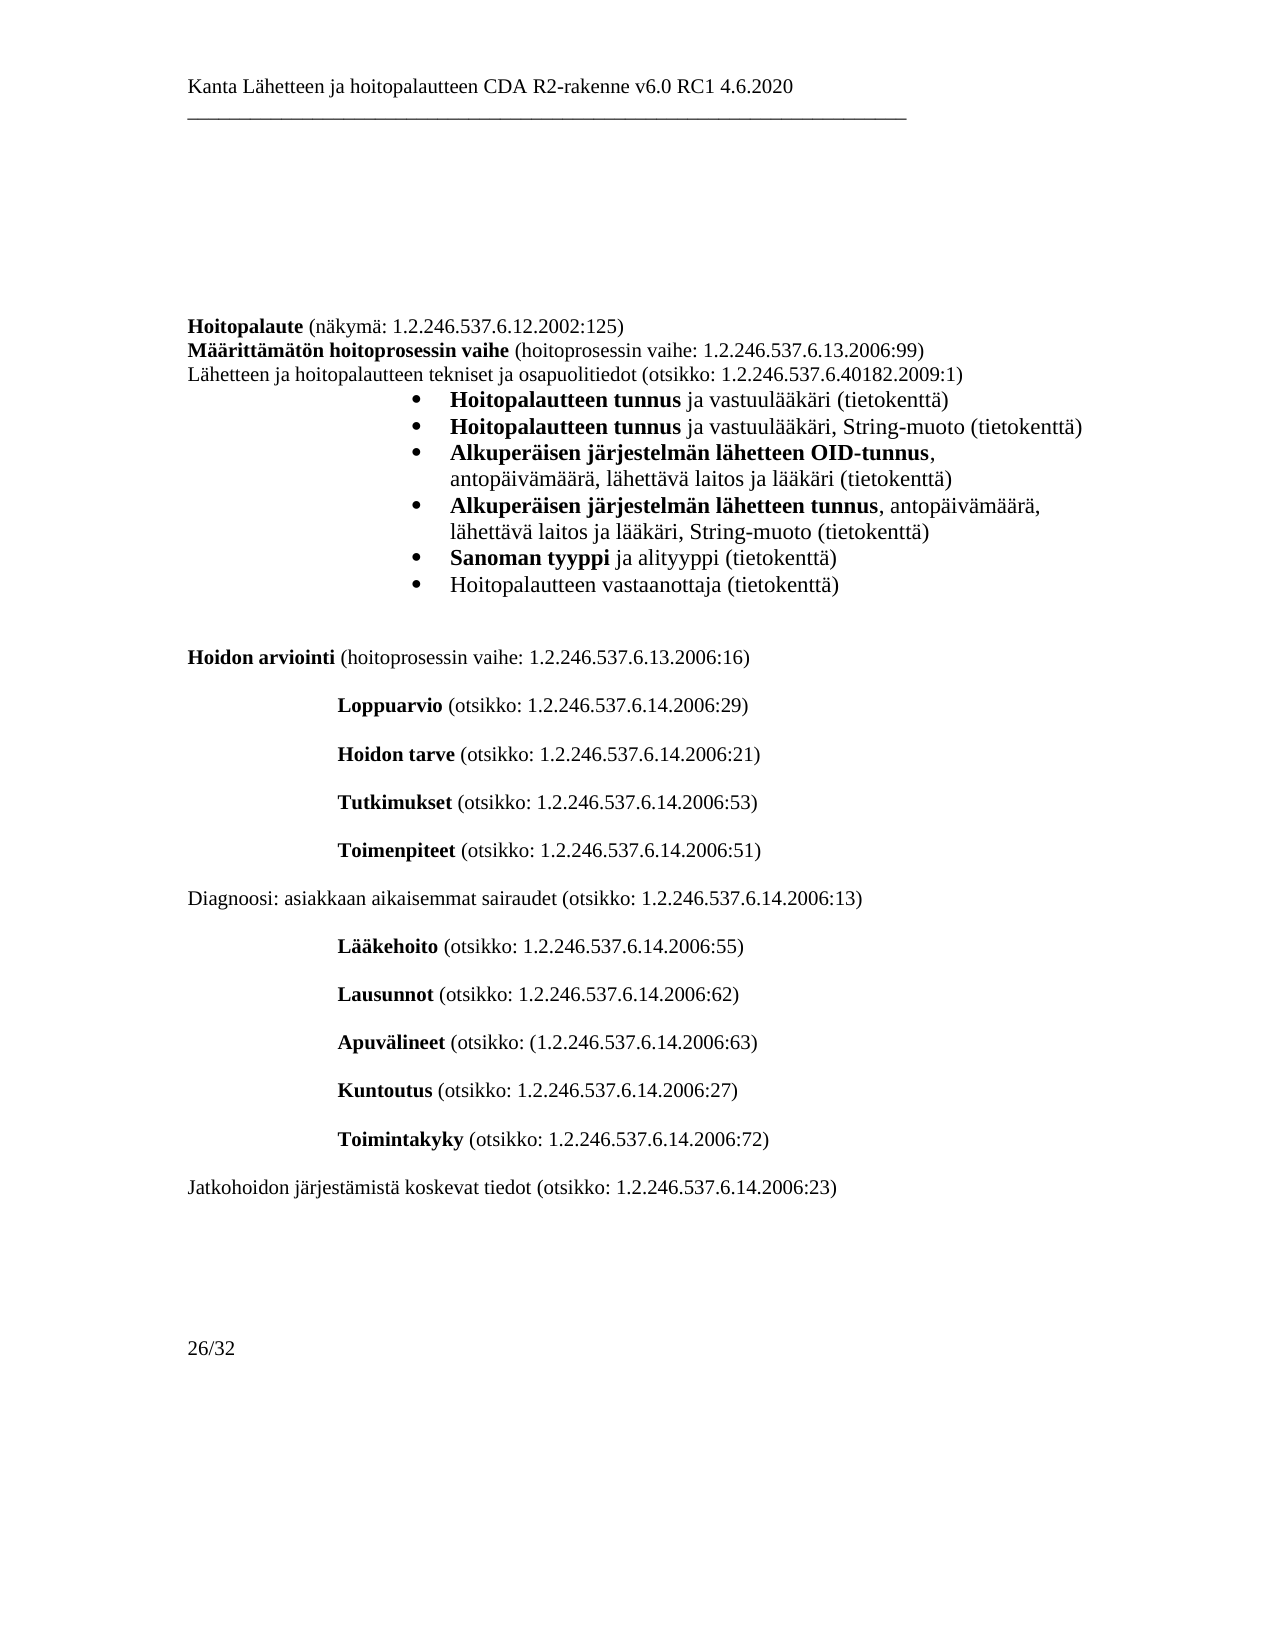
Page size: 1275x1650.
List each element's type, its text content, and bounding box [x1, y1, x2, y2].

text Apuvälineet (otsikko: (1.2.246.537.6.14.2006:63) [187, 1030, 1087, 1054]
list Sanoman tyyppi ja alityyppi (tietokenttä) [412, 544, 1087, 571]
list Hoitopalautteen tunnus ja vastuulääkäri (tietokenttä) [412, 386, 1087, 413]
text Diagnoosi: asiakkaan aikaisemmat sairaudet (otsikko: 1.2.246.537.6.14.2006:13) [187, 886, 1087, 910]
text Lähetteen ja hoitopalautteen tekniset ja osapuolitiedot (otsikko: 1.2.246.537.6.40182.2009:1) [187, 362, 1087, 386]
text Tutkimukset (otsikko: 1.2.246.537.6.14.2006:53) [187, 790, 1087, 814]
text Lausunnot (otsikko: 1.2.246.537.6.14.2006:62) [187, 982, 1087, 1006]
list Alkuperäisen järjestelmän lähetteen OID-tunnus, antopäivämäärä, lähettävä laitos ja lääkäri (tietokenttä) [412, 439, 1087, 492]
text Kuntoutus (otsikko: 1.2.246.537.6.14.2006:27) [187, 1078, 1087, 1102]
list Alkuperäisen järjestelmän lähetteen tunnus, antopäivämäärä, lähettävä laitos ja lääkäri, String-muoto (tietokenttä) [412, 492, 1087, 544]
text Toimintakyky (otsikko: 1.2.246.537.6.14.2006:72) [187, 1127, 1087, 1151]
text Hoidon arviointi (hoitoprosessin vaihe: 1.2.246.537.6.13.2006:16) [187, 645, 1087, 669]
text Lääkehoito (otsikko: 1.2.246.537.6.14.2006:55) [187, 934, 1087, 958]
list Hoitopalautteen tunnus ja vastuulääkäri, String-muoto (tietokenttä) [412, 413, 1087, 439]
list Hoitopalautteen vastaanottaja (tietokenttä) [412, 571, 1087, 597]
text Hoitopalaute (näkymä: 1.2.246.537.6.12.2002:125) [187, 314, 1087, 338]
text Hoidon tarve (otsikko: 1.2.246.537.6.14.2006:21) [187, 742, 1087, 766]
text Loppuarvio (otsikko: 1.2.246.537.6.14.2006:29) [187, 693, 1087, 717]
text Toimenpiteet (otsikko: 1.2.246.537.6.14.2006:51) [187, 838, 1087, 862]
text Jatkohoidon järjestämistä koskevat tiedot (otsikko: 1.2.246.537.6.14.2006:23) [187, 1175, 1087, 1199]
text Määrittämätön hoitoprosessin vaihe (hoitoprosessin vaihe: 1.2.246.537.6.13.2006:99) [187, 338, 1087, 362]
